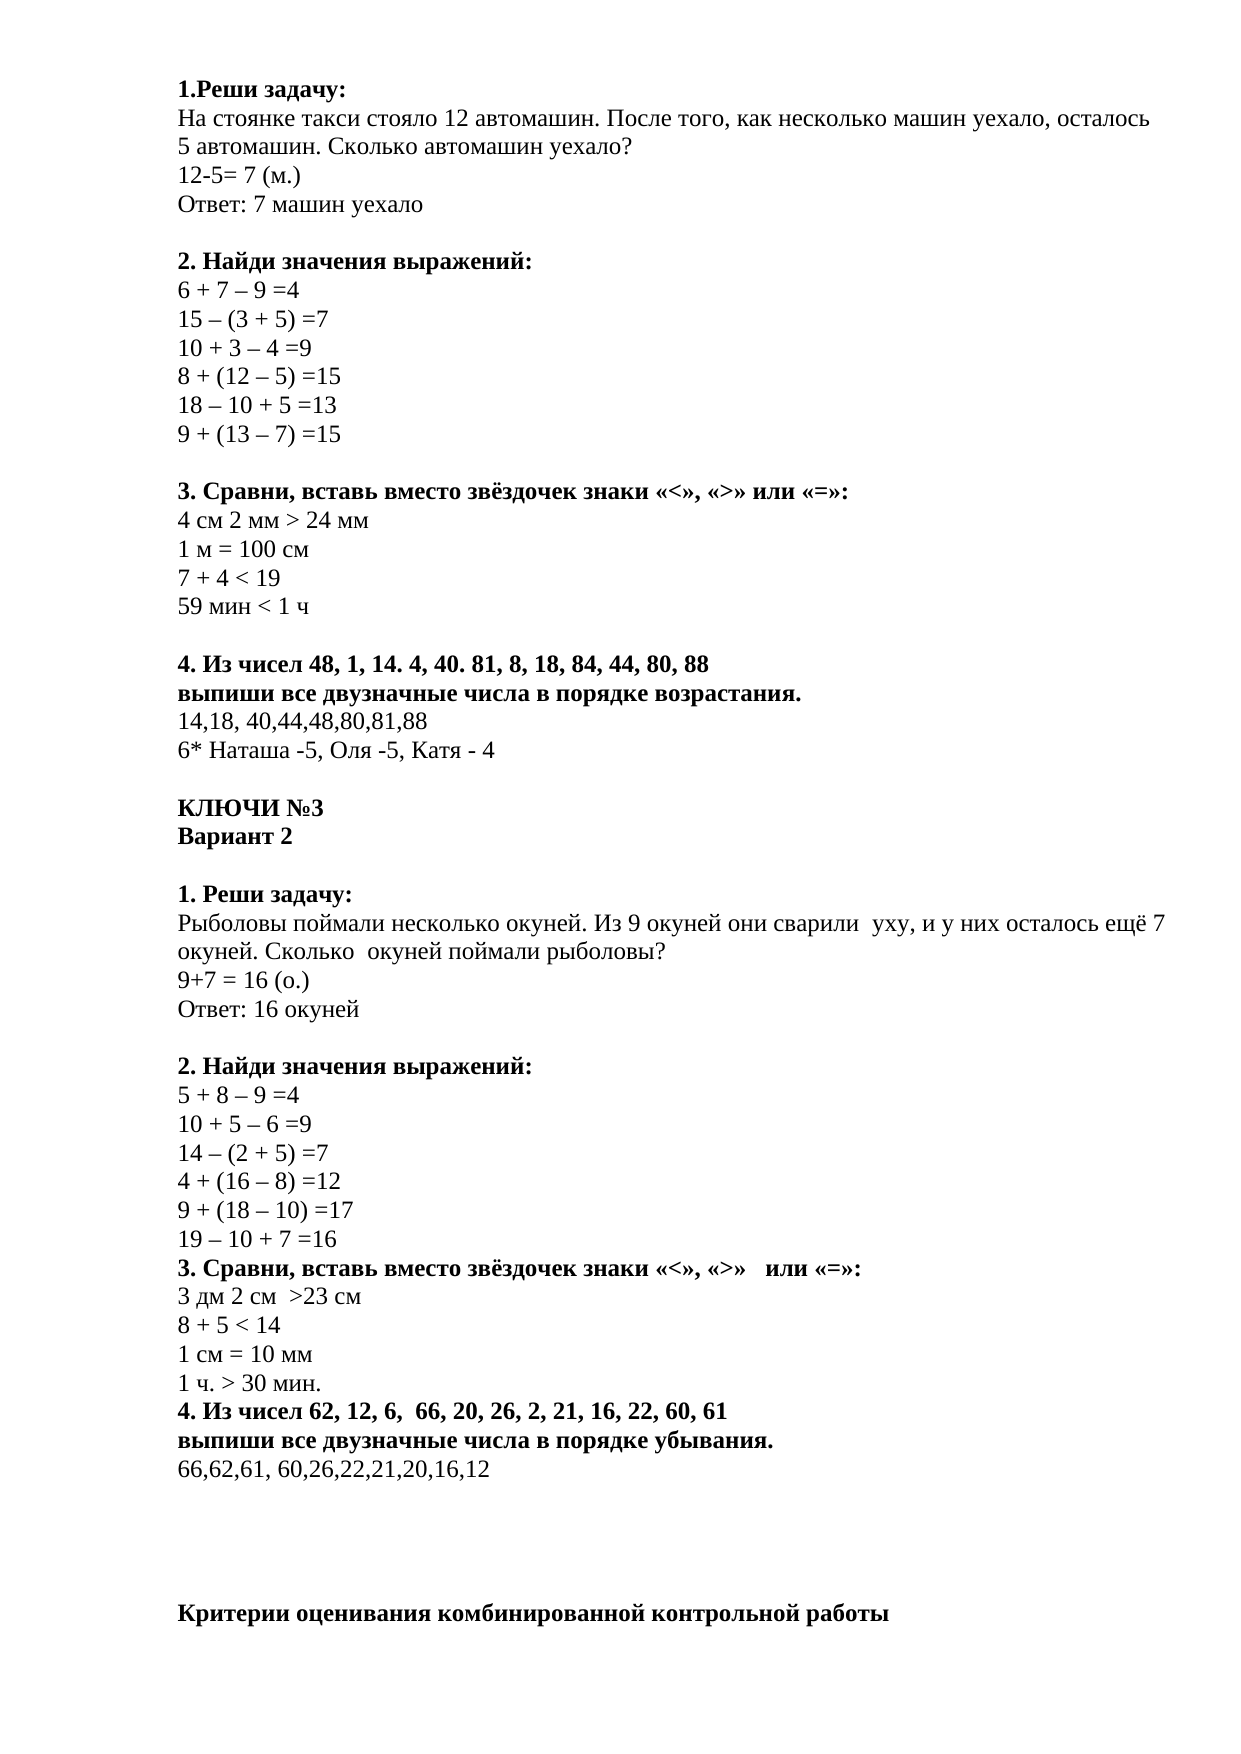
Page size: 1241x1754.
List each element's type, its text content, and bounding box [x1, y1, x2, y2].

text 14,18, 40,44,48,80,81,88 [177, 706, 1167, 735]
text Ответ: 7 машин уехало [177, 189, 1167, 218]
text 1 см = 10 мм [177, 1339, 1167, 1368]
text 6* Наташа -5, Оля -5, Катя - 4 [177, 735, 1167, 764]
text выпиши все двузначные числа в порядке возрастания. [177, 678, 1167, 706]
text 4. Из чисел 62, 12, 6, 66, 20, 26, 2, 21, 16, 22, 60, 61 [177, 1396, 1167, 1425]
text На стоянке такси стояло 12 автомашин. После того, как несколько машин уехало, осталось 5 автомашин. Сколько автомашин уехало? [177, 103, 1167, 160]
text выпиши все двузначные числа в порядке убывания. [177, 1425, 1167, 1454]
text Вариант 2 [177, 821, 1167, 850]
text 15 – (3 + 5) =7 [177, 304, 1167, 333]
text 9+7 = 16 (о.) [177, 965, 1167, 994]
text 3. Сравни, вставь вместо звёздочек знаки «<», «>» или «=»: [177, 1253, 1167, 1281]
text 18 – 10 + 5 =13 [177, 390, 1167, 419]
text 19 – 10 + 7 =16 [177, 1224, 1167, 1253]
text 6 + 7 – 9 =4 [177, 275, 1167, 304]
text 10 + 3 – 4 =9 [177, 333, 1167, 361]
text Критерии оценивания комбинированной контрольной работы [177, 1598, 1167, 1626]
text 3. Сравни, вставь вместо звёздочек знаки «<», «>» или «=»: [177, 476, 1167, 505]
text КЛЮЧИ №3 [177, 793, 1167, 821]
text 4 + (16 – 8) =12 [177, 1166, 1167, 1195]
text 8 + (12 – 5) =15 [177, 361, 1167, 390]
text 7 + 4 < 19 [177, 563, 1167, 591]
text 1. Реши задачу: [177, 879, 1167, 908]
text 1 м = 100 см [177, 534, 1167, 563]
text 1 ч. > 30 мин. [177, 1368, 1167, 1396]
text 66,62,61, 60,26,22,21,20,16,12 [177, 1454, 1167, 1483]
text 1.Реши задачу: [177, 74, 1167, 103]
text 59 мин < 1 ч [177, 591, 1167, 620]
text 4 см 2 мм > 24 мм [177, 505, 1167, 534]
text 9 + (18 – 10) =17 [177, 1195, 1167, 1224]
text 5 + 8 – 9 =4 [177, 1080, 1167, 1109]
text 14 – (2 + 5) =7 [177, 1138, 1167, 1166]
text 8 + 5 < 14 [177, 1310, 1167, 1339]
text 9 + (13 – 7) =15 [177, 419, 1167, 448]
text 10 + 5 – 6 =9 [177, 1109, 1167, 1138]
text 3 дм 2 см >23 см [177, 1281, 1167, 1310]
text 2. Найди значения выражений: [177, 246, 1167, 275]
text Рыболовы поймали несколько окуней. Из 9 окуней они сварили уху, и у них осталось ещё 7 окуней. Сколько окуней поймали рыболовы? [177, 908, 1167, 965]
text 4. Из чисел 48, 1, 14. 4, 40. 81, 8, 18, 84, 44, 80, 88 [177, 649, 1167, 678]
text 2. Найди значения выражений: [177, 1051, 1167, 1080]
text Ответ: 16 окуней [177, 994, 1167, 1023]
text 12-5= 7 (м.) [177, 160, 1167, 189]
